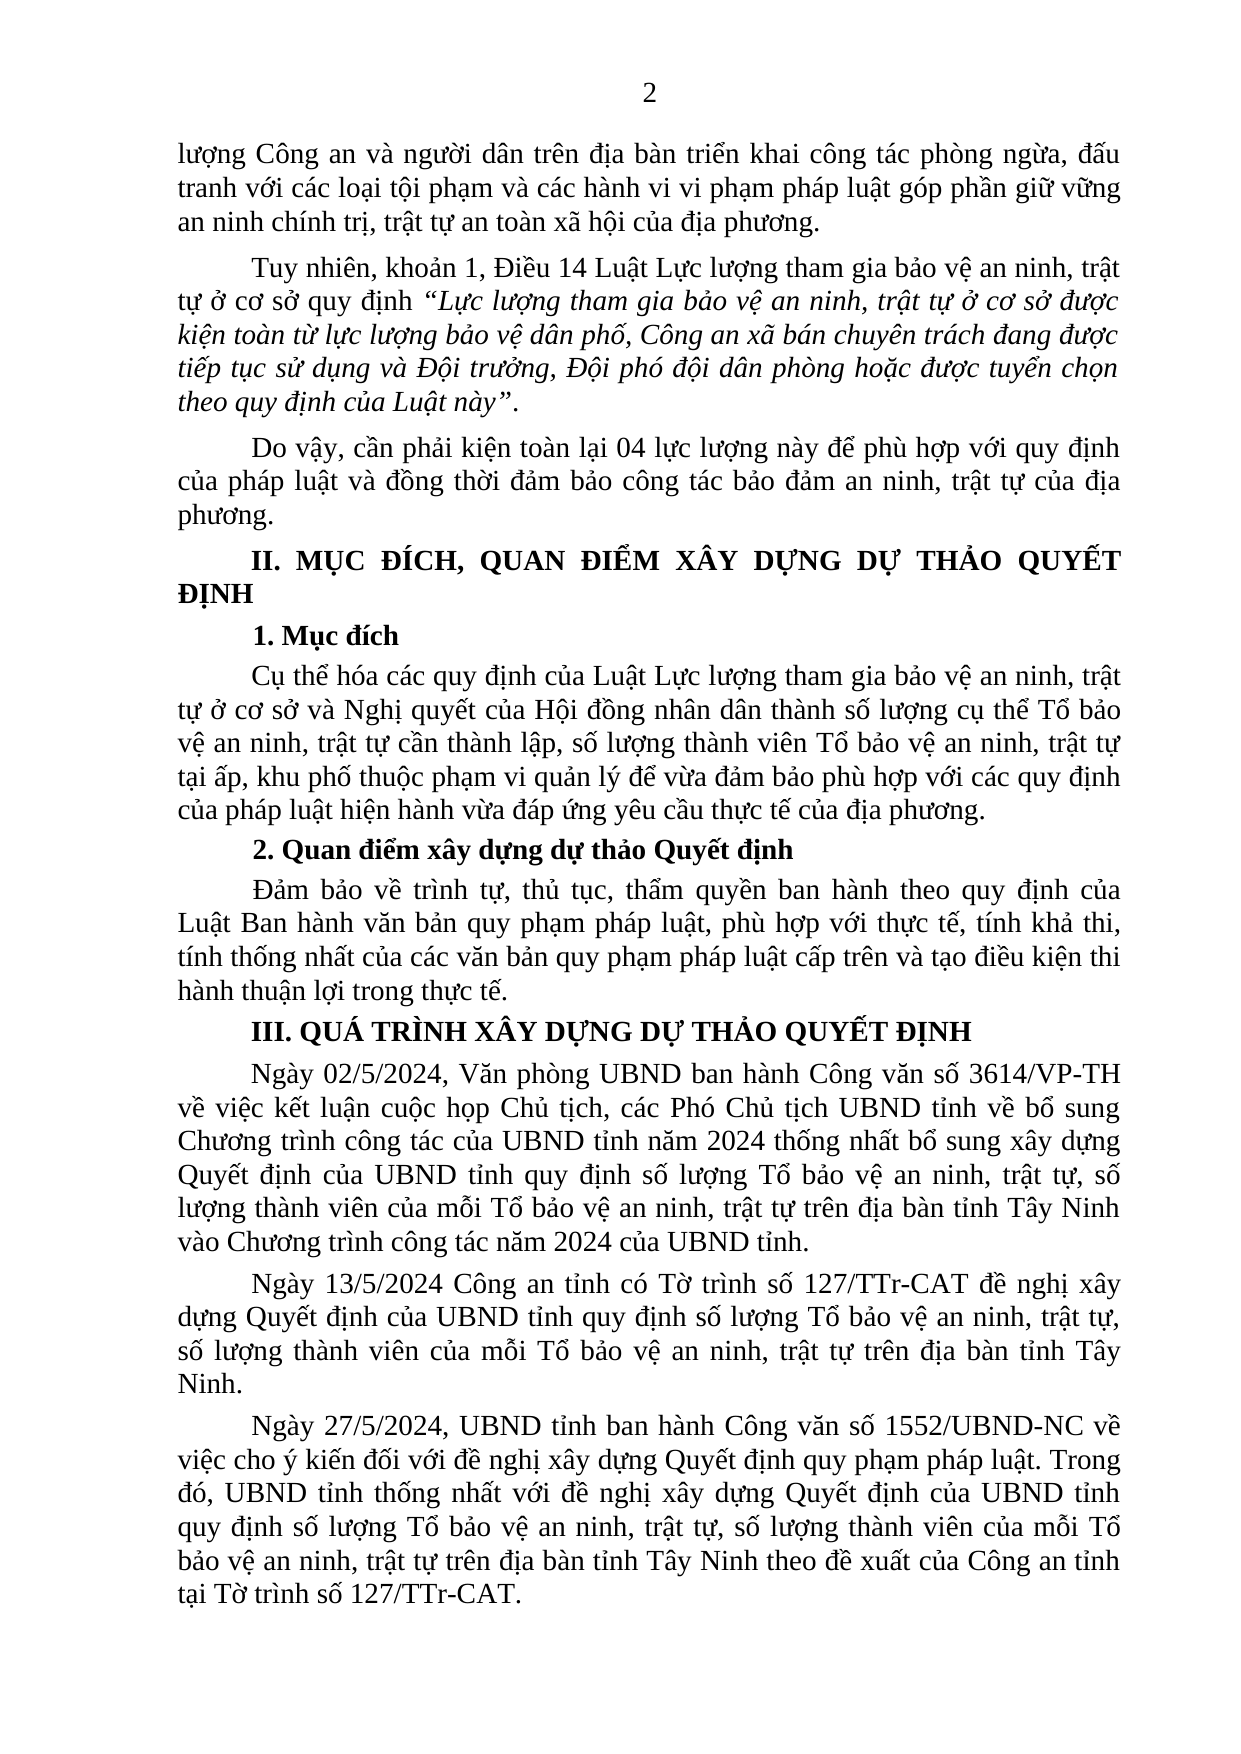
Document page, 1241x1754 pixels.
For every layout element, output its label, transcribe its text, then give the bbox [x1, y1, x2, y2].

text II. MỤC ĐÍCH, QUAN ĐIỂM XÂY DỰNG DỰ THẢO QUYẾT ĐỊNH [177, 543, 1122, 610]
text Ngày 27/5/2024, UBND tỉnh ban hành Công văn số 1552/UBND-NC về việc cho ý kiến đối với đề nghị xây dựng Quyết định quy phạm pháp luật. Trong đó, UBND tỉnh thống nhất với đề nghị xây dựng Quyết định của UBND tỉnh quy định số lượng Tổ bảo vệ an ninh, trật tự, số lượng thành viên của mỗi Tổ bảo vệ an ninh, trật tự trên địa bàn tỉnh Tây Ninh theo đề xuất của Công an tỉnh tại Tờ trình số 127/TTr-CAT. [177, 1408, 1122, 1610]
text 2. Quan điểm xây dựng dự thảo Quyết định [177, 832, 1122, 866]
text Ngày 13/5/2024 Công an tỉnh có Tờ trình số 127/TTr-CAT đề nghị xây dựng Quyết định của UBND tỉnh quy định số lượng Tổ bảo vệ an ninh, trật tự, số lượng thành viên của mỗi Tổ bảo vệ an ninh, trật tự trên địa bàn tỉnh Tây Ninh. [177, 1266, 1122, 1400]
text Do vậy, cần phải kiện toàn lại 04 lực lượng này để phù hợp với quy định của pháp luật và đồng thời đảm bảo công tác bảo đảm an ninh, trật tự của địa phương. [177, 430, 1122, 531]
text Ngày 02/5/2024, Văn phòng UBND ban hành Công văn số 3614/VP-TH về việc kết luận cuộc họp Chủ tịch, các Phó Chủ tịch UBND tỉnh về bổ sung Chương trình công tác của UBND tỉnh năm 2024 thống nhất bổ sung xây dựng Quyết định của UBND tỉnh quy định số lượng Tổ bảo vệ an ninh, trật tự, số lượng thành viên của mỗi Tổ bảo vệ an ninh, trật tự trên địa bàn tỉnh Tây Ninh vào Chương trình công tác năm 2024 của UBND tỉnh. [177, 1056, 1122, 1258]
text Tuy nhiên, khoản 1, Điều 14 Luật Lực lượng tham gia bảo vệ an ninh, trật tự ở cơ sở quy định “Lực lượng tham gia bảo vệ an ninh, trật tự ở cơ sở được kiện toàn từ lực lượng bảo vệ dân phố, Công an xã bán chuyên trách đang được tiếp tục sử dụng và Đội trưởng, Đội phó đội dân phòng hoặc được tuyển chọn theo quy định của Luật này”. [177, 250, 1122, 417]
text Đảm bảo về trình tự, thủ tục, thẩm quyền ban hành theo quy định của Luật Ban hành văn bản quy phạm pháp luật, phù hợp với thực tế, tính khả thi, tính thống nhất của các văn bản quy phạm pháp luật cấp trên và tạo điều kiện thi hành thuận lợi trong thực tế. [177, 872, 1122, 1006]
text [177, 137, 1122, 237]
text 1. Mục đích [177, 618, 1122, 652]
text III. QUÁ TRÌNH XÂY DỰNG DỰ THẢO QUYẾT ĐỊNH [177, 1014, 1122, 1048]
text Cụ thể hóa các quy định của Luật Lực lượng tham gia bảo vệ an ninh, trật tự ở cơ sở và Nghị quyết của Hội đồng nhân dân thành số lượng cụ thể Tổ bảo vệ an ninh, trật tự cần thành lập, số lượng thành viên Tổ bảo vệ an ninh, trật tự tại ấp, khu phố thuộc phạm vi quản lý để vừa đảm bảo phù hợp với các quy định của pháp luật hiện hành vừa đáp ứng yêu cầu thực tế của địa phương. [177, 658, 1122, 826]
